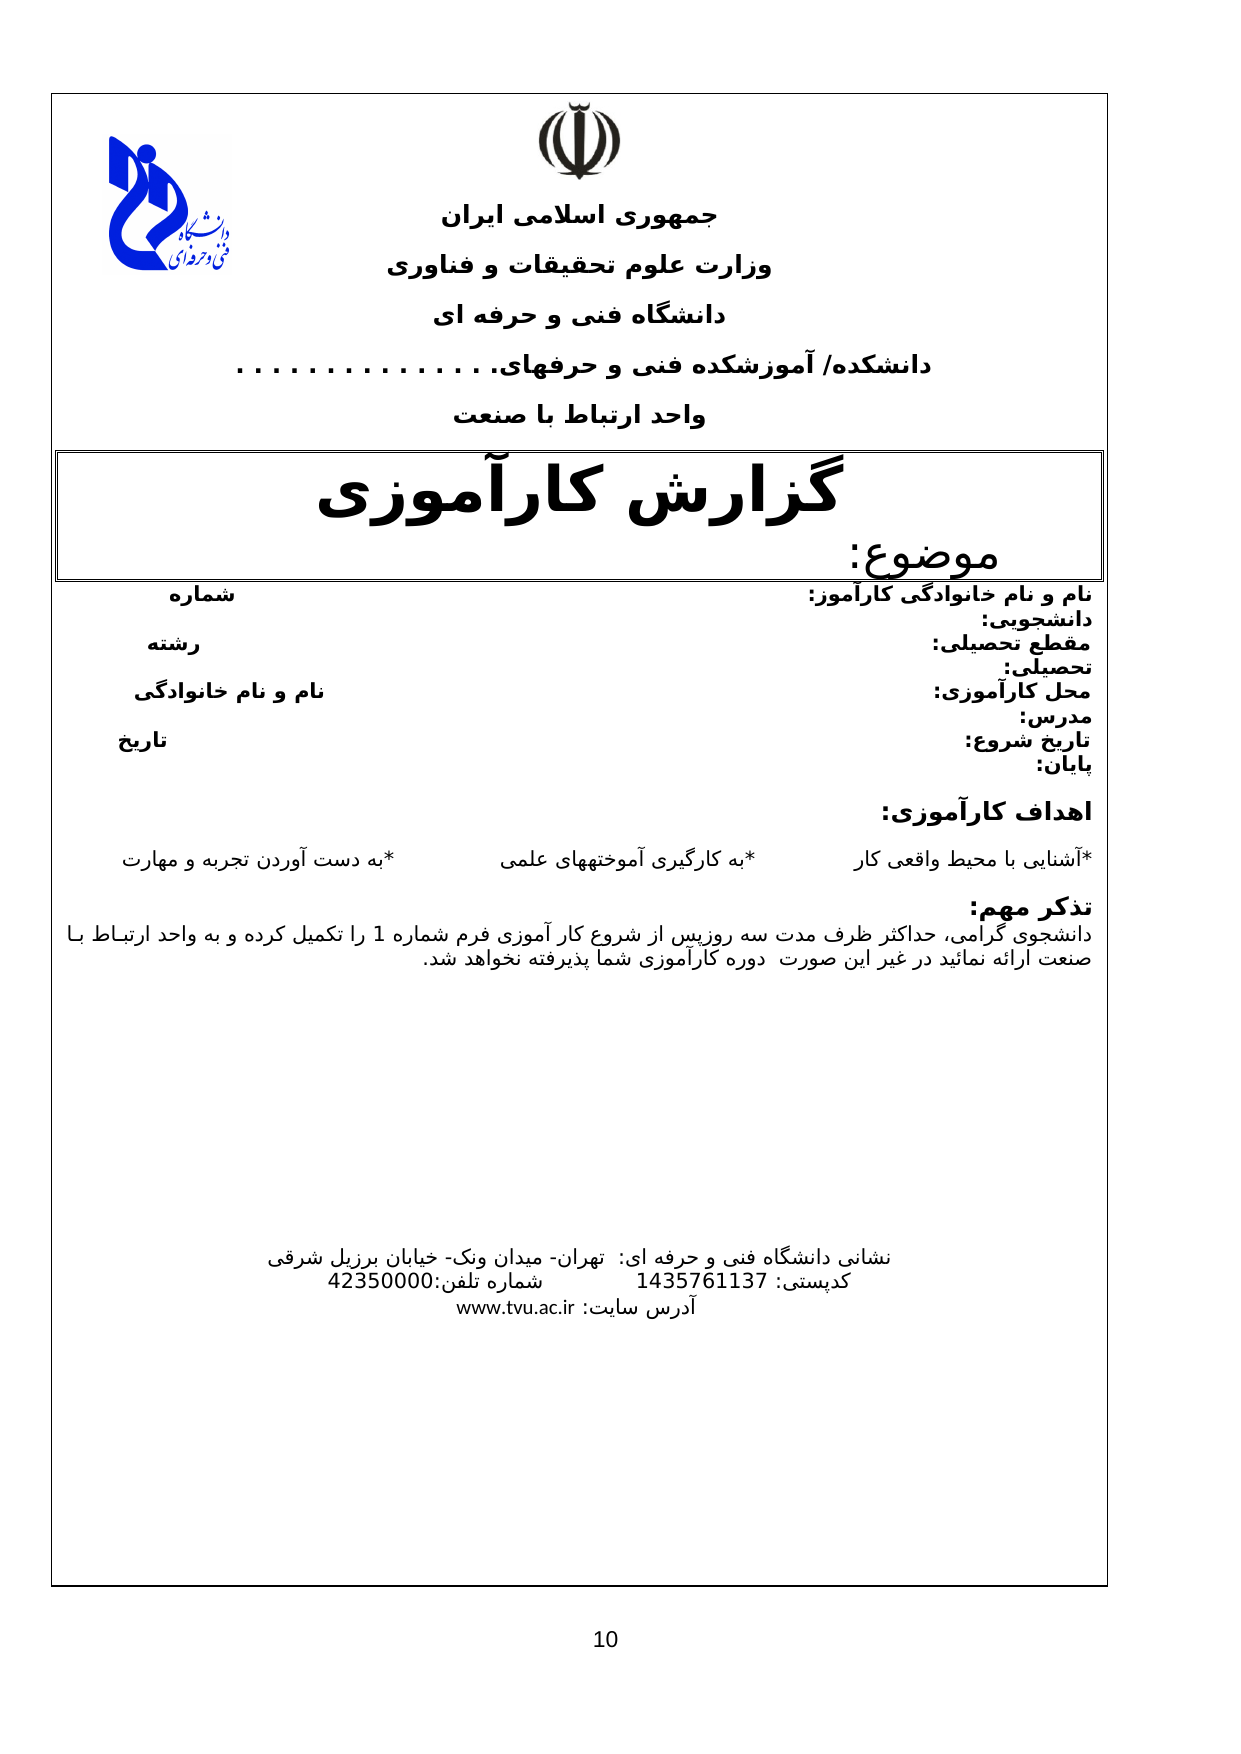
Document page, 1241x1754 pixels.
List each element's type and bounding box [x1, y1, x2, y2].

picture [537, 101, 621, 180]
